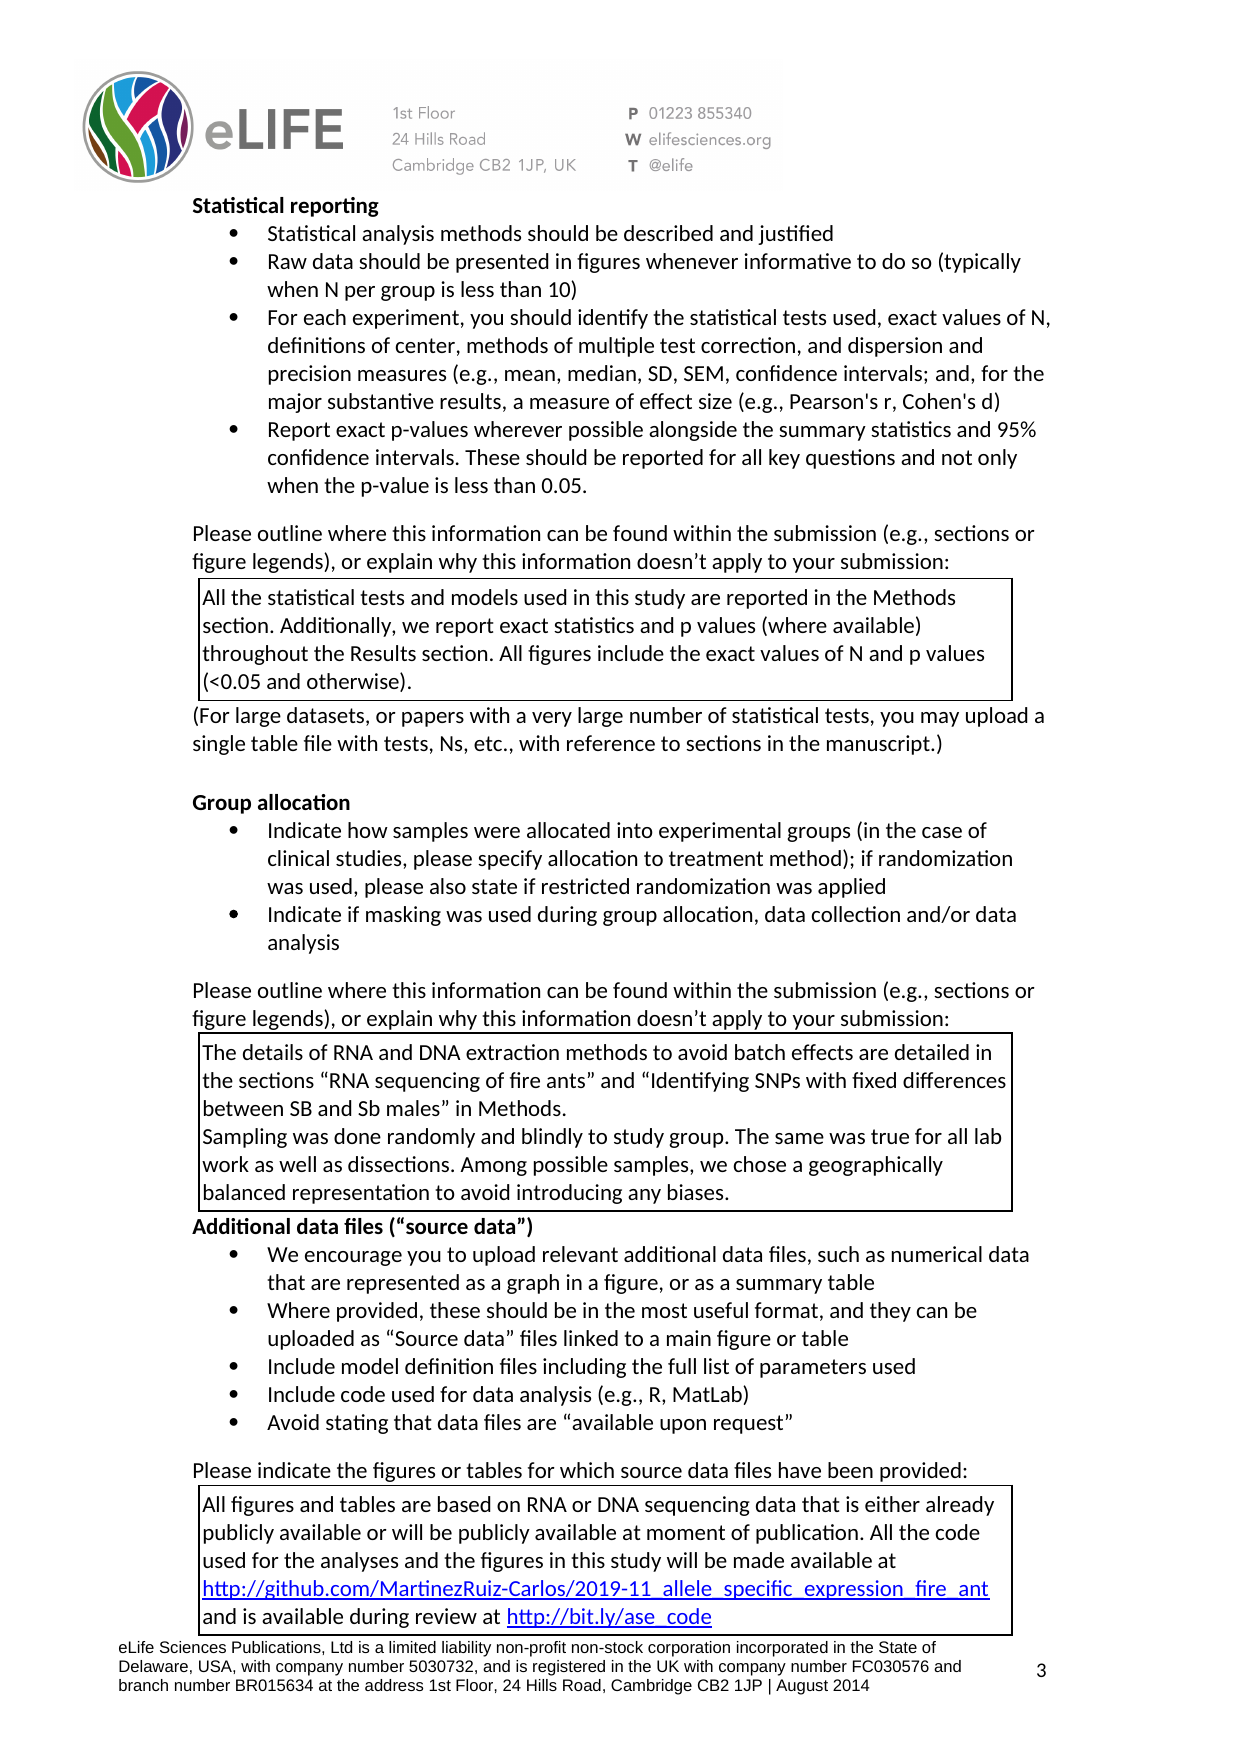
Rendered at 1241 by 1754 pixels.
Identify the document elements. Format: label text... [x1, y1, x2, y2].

text Additional data files (“source data”) [192, 1063, 1053, 1240]
picture [73, 59, 784, 191]
list Indicate if masking was used during group allocation, data collection and/or data analysis [229, 900, 1053, 956]
text All the statistical tests and models used in this study are reported in the Methods section. Additionally, we report exact statistics and p values (where available) throughout the Results section. All figures include the exact values of N and p values (<0.05 and otherwise). [200, 581, 1011, 697]
text Please indicate the figures or tables for which source data files have been provided: [192, 1456, 1053, 1484]
text Statistical reporting [192, 191, 1053, 219]
list Include code used for data analysis (e.g., R, MatLab) [229, 1380, 1053, 1408]
text (For large datasets, or papers with a very large number of statistical tests, you may upload a single table file with tests, Ns, etc., with reference to sections in the manuscript.) [192, 603, 1053, 757]
text Please outline where this information can be found within the submission (e.g., sections or figure legends), or explain why this information doesn’t apply to your submission: [192, 976, 1053, 1032]
list Include model definition files including the full list of parameters used [229, 1352, 1053, 1380]
list Indicate how samples were allocated into experimental groups (in the case of clinical studies, please specify allocation to treatment method); if randomization was used, please also state if restricted randomization was applied [229, 816, 1053, 900]
text All figures and tables are based on RNA or DNA sequencing data that is either already publicly available or will be publicly available at moment of publication. All the code used for the analyses and the figures in this study will be made available at http://github.com/MartinezRuiz-Carlos/2019-11_allele_specific_expression_fire_ant and is available during review at http://bit.ly/ase_code [200, 1488, 1011, 1632]
text The details of RNA and DNA extraction methods to avoid batch effects are detailed in the sections “RNA sequencing of fire ants” and “Identifying SNPs with fixed differences between SB and Sb males” in Methods. [200, 1036, 1011, 1122]
text Group allocation [192, 788, 1053, 816]
list Where provided, these should be in the most useful format, and they can be uploaded as “Source data” files linked to a main figure or table [229, 1296, 1053, 1352]
text Sampling was done randomly and blindly to study group. The same was true for all lab work as well as dissections. Among possible samples, we chose a geographically balanced representation to avoid introducing any biases. [200, 1122, 1011, 1208]
list Report exact p-values wherever possible alongside the summary statistics and 95% confidence intervals. These should be reported for all key questions and not only when the p-value is less than 0.05. [229, 415, 1053, 499]
list Avoid stating that data files are “available upon request” [229, 1408, 1053, 1436]
list For each experiment, you should identify the statistical tests used, exact values of N, definitions of center, methods of multiple test correction, and dispersion and precision measures (e.g., mean, median, SD, SEM, confidence intervals; and, for the major substantive results, a measure of effect size (e.g., Pearson's r, Cohen's d) [229, 303, 1053, 415]
list We encourage you to upload relevant additional data files, such as numerical data that are represented as a graph in a figure, or as a summary table [229, 1240, 1053, 1296]
text Please outline where this information can be found within the submission (e.g., sections or figure legends), or explain why this information doesn’t apply to your submission: [192, 519, 1053, 575]
list Raw data should be presented in figures whenever informative to do so (typically when N per group is less than 10) [229, 247, 1053, 303]
list Statistical analysis methods should be described and justified [229, 219, 1053, 247]
